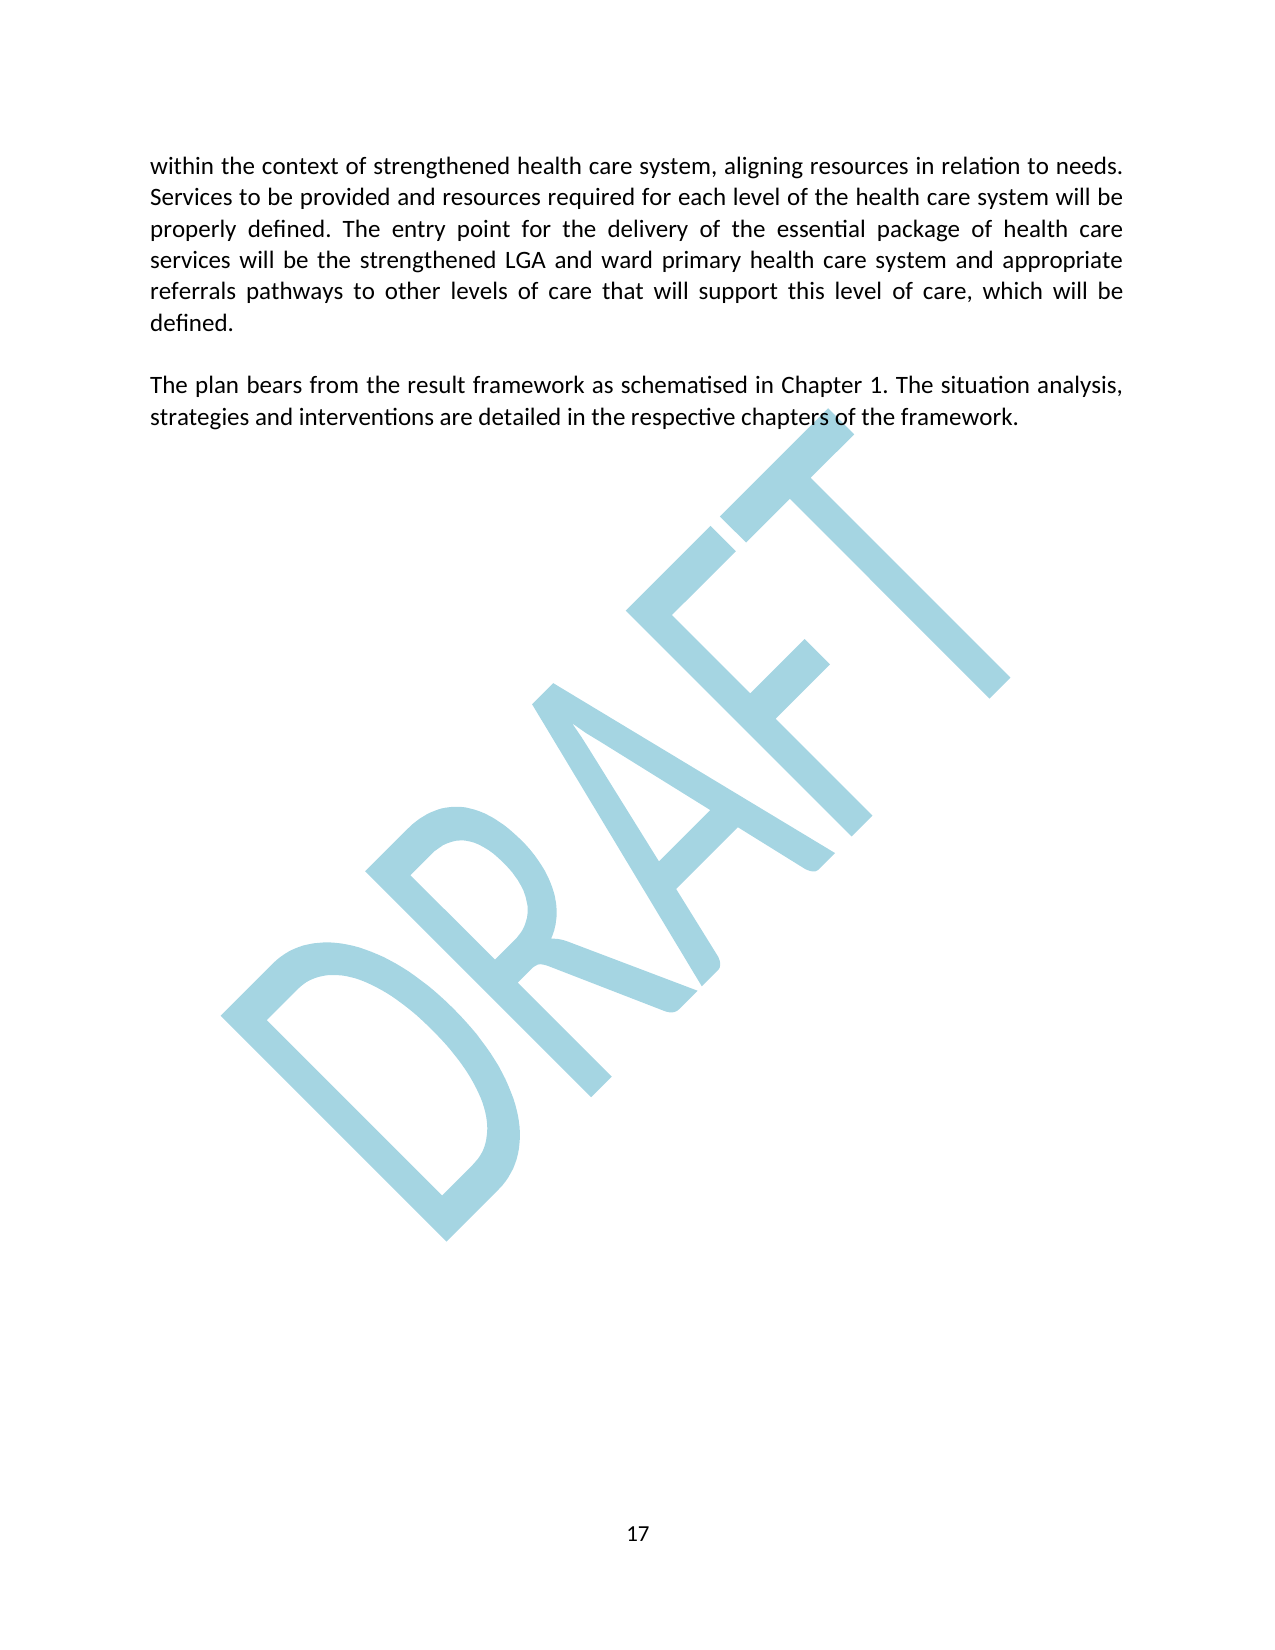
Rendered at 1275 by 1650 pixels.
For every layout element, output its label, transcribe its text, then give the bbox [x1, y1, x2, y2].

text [150, 150, 1125, 337]
text The plan bears from the result framework as schematised in Chapter 1. The situation analysis, strategies and interventions are detailed in the respective chapters of the framework. [150, 369, 1125, 431]
